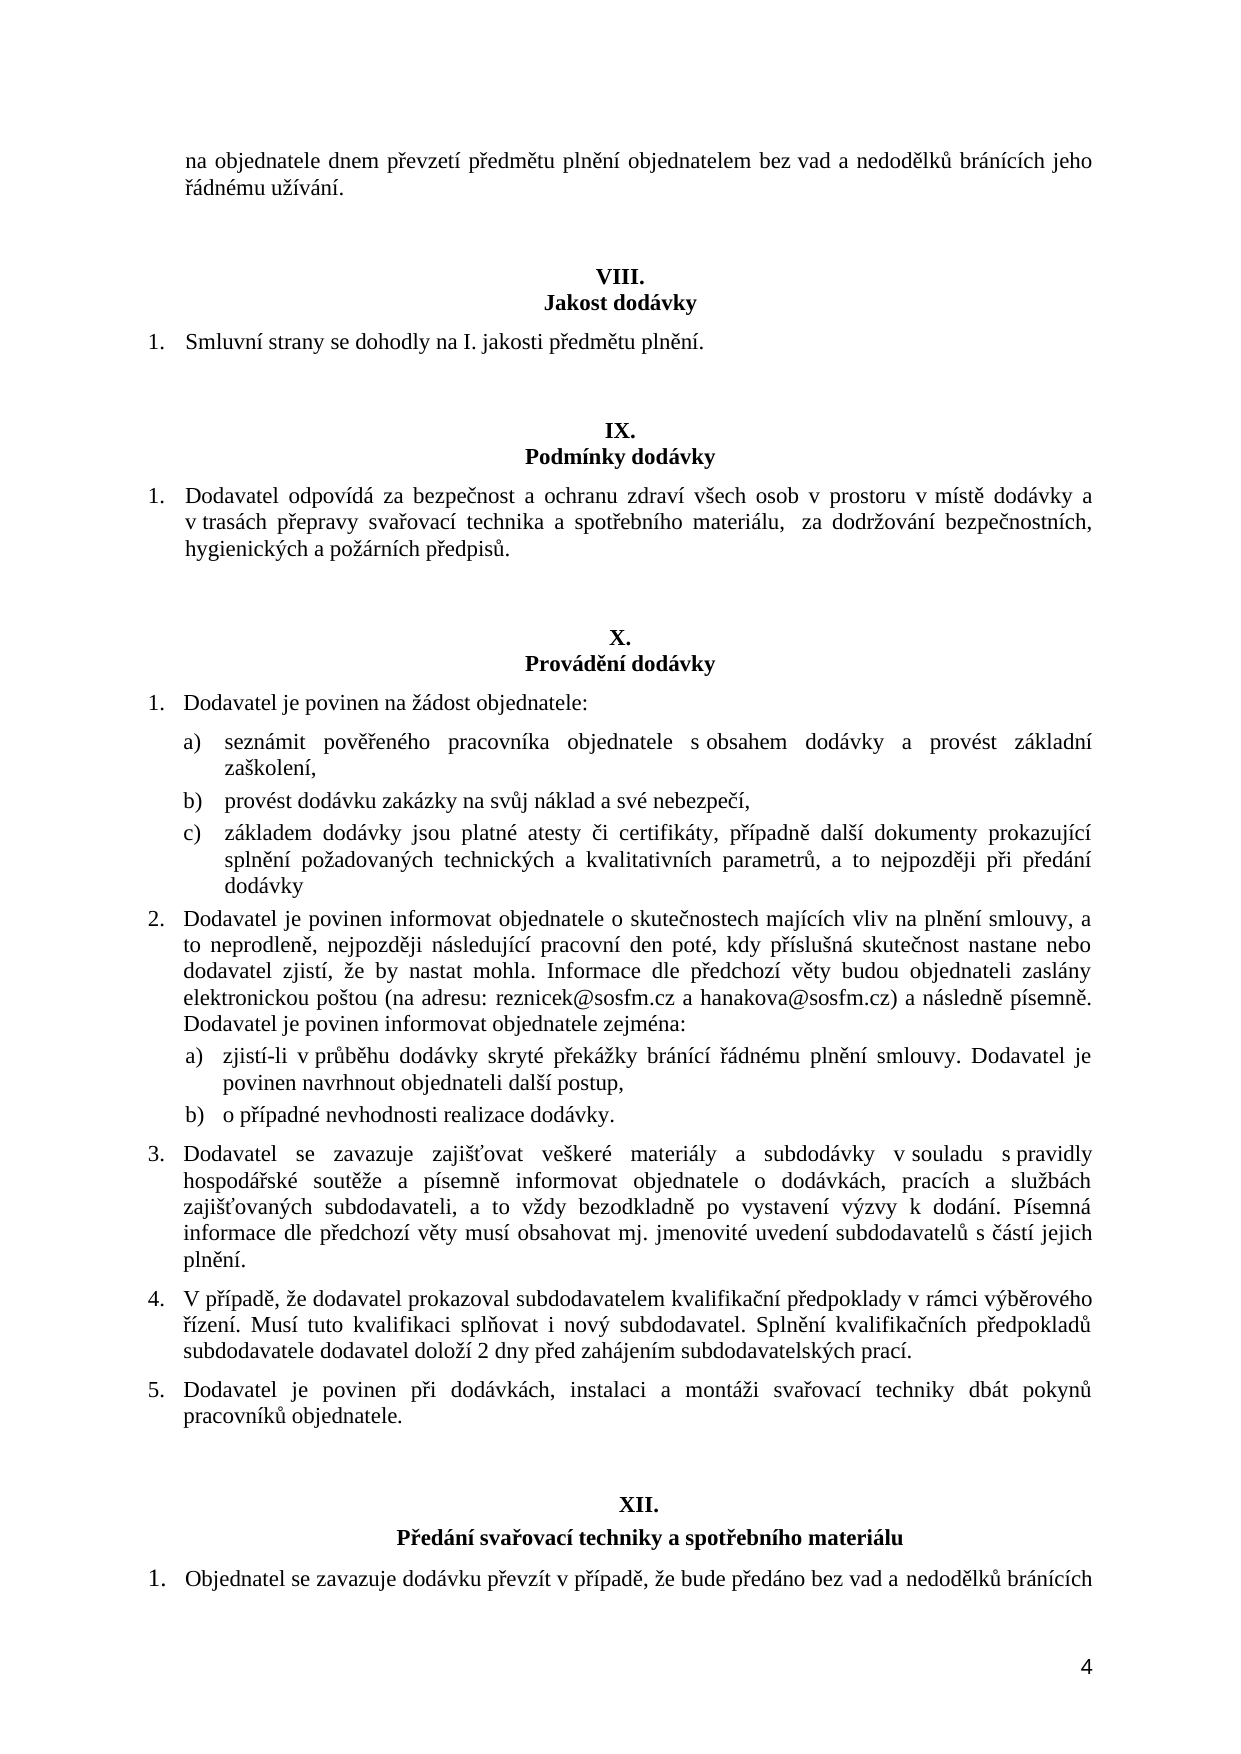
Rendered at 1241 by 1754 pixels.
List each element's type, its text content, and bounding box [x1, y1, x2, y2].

list zjistí-li v průběhu dodávky skryté překážky bránící řádnému plnění smlouvy. Dodavatel je povinen navrhnout objednateli další postup, [185, 1043, 1093, 1095]
text XII. [185, 1491, 1093, 1518]
list Smluvní strany se dohodly na I. jakosti předmětu plnění. [148, 328, 1093, 354]
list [148, 1563, 1093, 1592]
list o případné nevhodnosti realizace dodávky. [185, 1102, 1093, 1128]
text Provádění dodávky [148, 650, 1093, 676]
subtitle Předání svařovací techniky a spotřebního materiálu [148, 1524, 1093, 1550]
text VIII. [148, 263, 1093, 289]
text IX. [148, 417, 1093, 443]
list Dodavatel je povinen informovat objednatele o skutečnostech majících vliv na plnění smlouvy, a to neprodleně, nejpozději následující pracovní den poté, kdy příslušná skutečnost nastane nebo dodavatel zjistí, že by nastat mohla. Informace dle předchozí věty budou objednateli zaslány elektronickou poštou (na adresu: reznicek@sosfm.cz a hanakova@sosfm.cz) a následně písemně. Dodavatel je povinen informovat objednatele zejména: [148, 904, 1093, 1036]
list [148, 148, 1093, 200]
text X. [148, 624, 1093, 650]
text Jakost dodávky [148, 289, 1093, 316]
list V případě, že dodavatel prokazoval subdodavatelem kvalifikační předpoklady v rámci výběrového řízení. Musí tuto kvalifikaci splňovat i nový subdodavatel. Splnění kvalifikačních předpokladů subdodavatele dodavatel doloží 2 dny před zahájením subdodavatelských prací. [148, 1285, 1093, 1364]
list provést dodávku zakázky na svůj náklad a své nebezpečí, [183, 787, 1093, 813]
list Dodavatel je povinen na žádost objednatele: [148, 689, 1093, 715]
list Dodavatel odpovídá za bezpečnost a ochranu zdraví všech osob v prostoru v místě dodávky a v trasách přepravy svařovací technika a spotřebního materiálu, za dodržování bezpečnostních, hygienických a požárních předpisů. [148, 482, 1093, 561]
list seznámit pověřeného pracovníka objednatele s obsahem dodávky a provést základní zaškolení, [183, 728, 1093, 780]
text Podmínky dodávky [148, 443, 1093, 469]
list základem dodávky jsou platné atesty či certifikáty, případně další dokumenty prokazující splnění požadovaných technických a kvalitativních parametrů, a to nejpozději při předání dodávky [183, 819, 1093, 898]
list Dodavatel se zavazuje zajišťovat veškeré materiály a subdodávky v souladu s pravidly hospodářské soutěže a písemně informovat objednatele o dodávkách, pracích a službách zajišťovaných subdodavateli, a to vždy bezodkladně po vystavení výzvy k dodání. Písemná informace dle předchozí věty musí obsahovat mj. jmenovité uvedení subdodavatelů s částí jejich plnění. [148, 1140, 1093, 1272]
list Dodavatel je povinen při dodávkách, instalaci a montáži svařovací techniky dbát pokynů pracovníků objednatele. [148, 1376, 1093, 1429]
